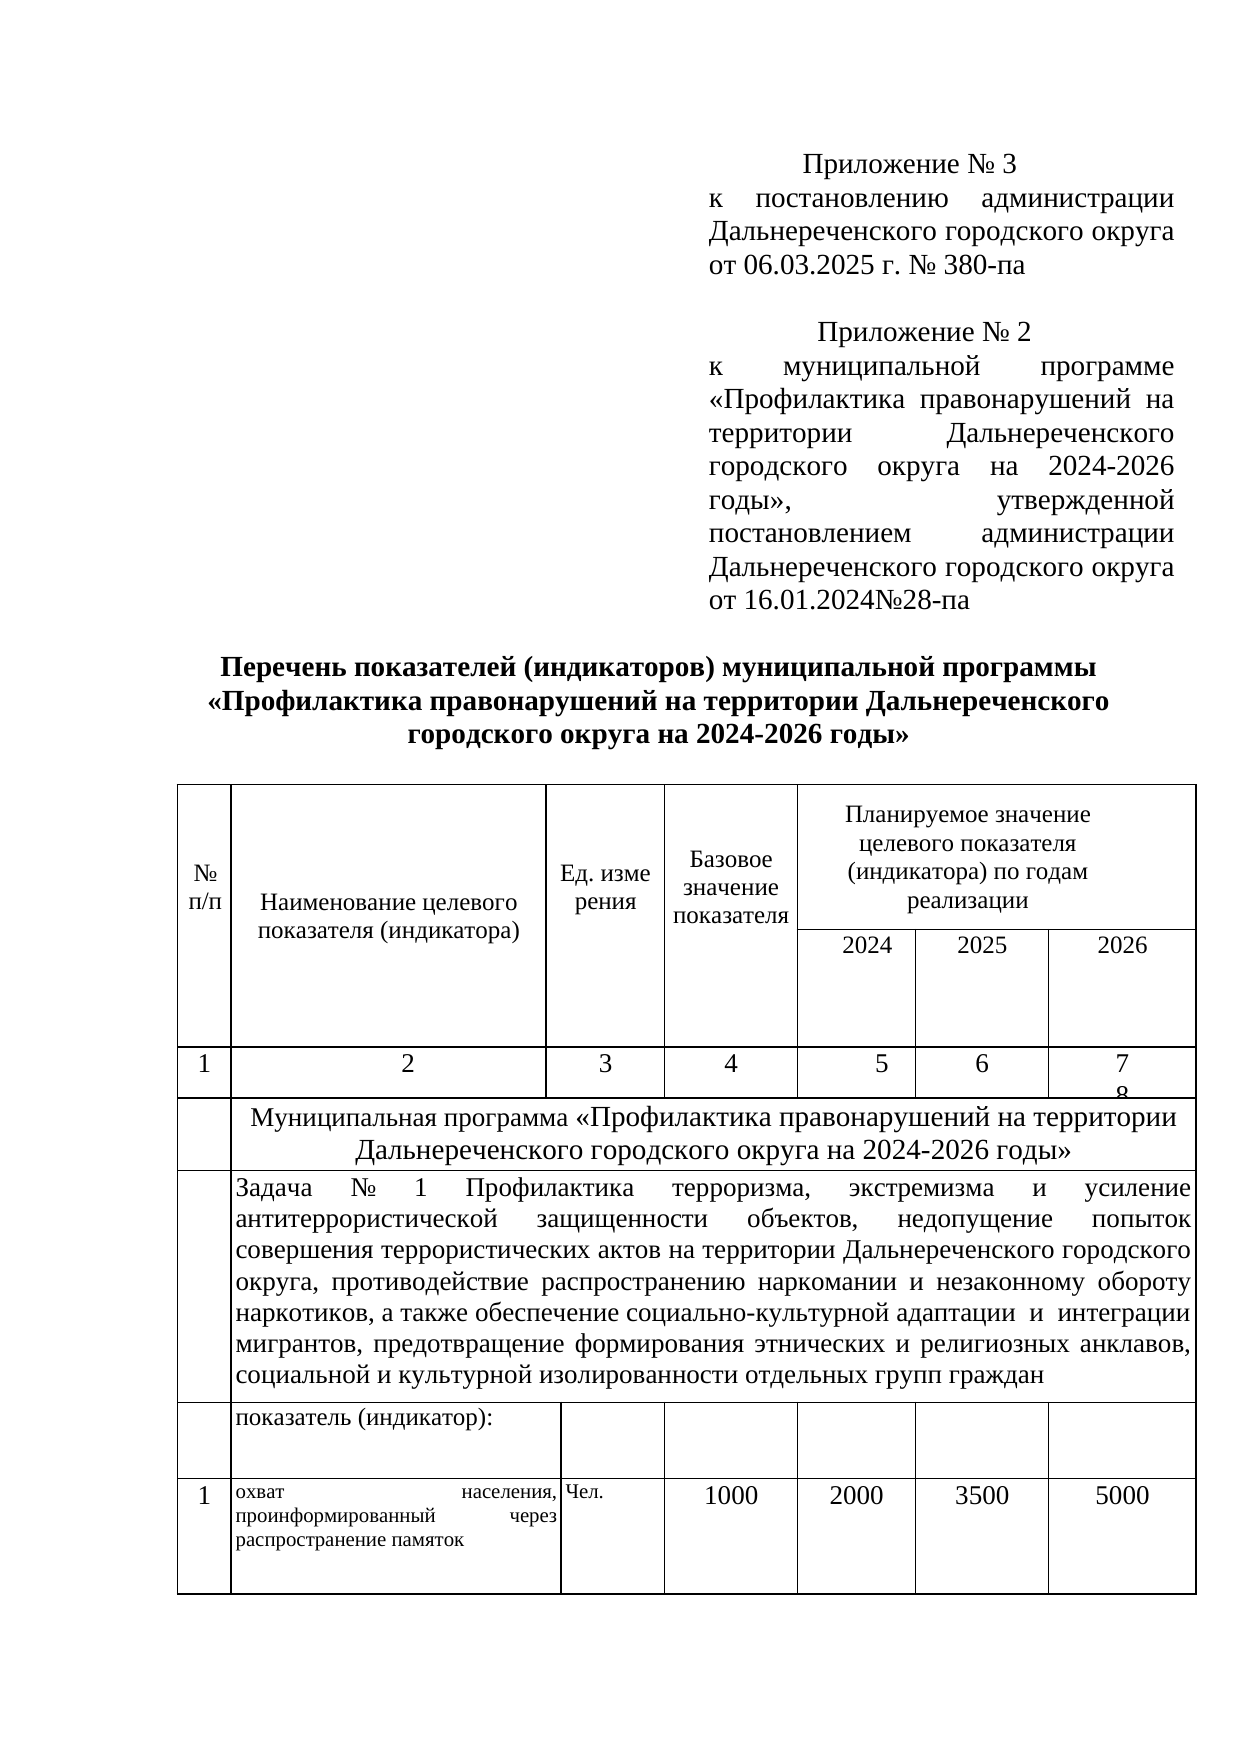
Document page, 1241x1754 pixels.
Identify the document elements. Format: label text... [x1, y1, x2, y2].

table_header Ед. изме рения [547, 785, 664, 1046]
table_cell [665, 1403, 797, 1478]
table_cell [178, 1403, 230, 1478]
table_cell 3500 [916, 1479, 1048, 1593]
table_cell 1 [178, 1479, 230, 1593]
table_cell 6 [916, 1048, 1048, 1097]
table_cell [916, 1403, 1048, 1478]
table_cell [562, 1403, 664, 1478]
table_cell 3 [547, 1048, 664, 1097]
table_cell 2 [232, 1048, 545, 1097]
table_cell [178, 1208, 230, 1402]
table_cell 2024 [798, 930, 915, 1046]
table_cell показатель (индикатор): [232, 1403, 560, 1478]
text «Профилактика правонарушений на территории Дальнереченского городского округа на 2024-2026 годы» [177, 683, 1140, 750]
text к постановлению администрации Дальнереченского городского округа от 06.03.2025 г. № 380-па [709, 180, 1174, 281]
table_header Базовое значение показателя [665, 785, 797, 1046]
table_cell [178, 1128, 230, 1169]
table_cell 1 [178, 1048, 230, 1097]
table_cell 4 [665, 1048, 797, 1097]
table_cell Муниципальная программа «Профилактика правонарушений на территории Дальнереченского городского округа на 2024-2026 годы» [232, 1099, 1195, 1169]
text Приложение № 2 [709, 314, 1140, 348]
table_cell [178, 1171, 230, 1208]
table_cell 1000 [665, 1479, 797, 1593]
table_cell Задача № 1 Профилактика терроризма, экстремизма и усиление антитеррористической защищенности объектов, недопущение попыток совершения террористических актов на территории Дальнереченского городского округа, противодействие распространению наркомании и незаконному обороту наркотиков, а также обеспечение социально-культурной адаптации и интеграции мигрантов, предотвращение формирования этнических и религиозных анклавов, социальной и культурной изолированности отдельных групп граждан [232, 1171, 1195, 1402]
table_cell 5 [798, 1048, 915, 1097]
table_cell 5000 [1049, 1479, 1195, 1593]
table_cell охват населения, проинформированный через распространение памяток [232, 1479, 560, 1593]
table_header Наименование целевого показателя (индикатора) [232, 785, 545, 1046]
text к муниципальной программе «Профилактика правонарушений на территории Дальнереченского городского округа на 2024-2026 годы», утвержденной постановлением администрации Дальнереченского городского округа от 16.01.2024№28-па [709, 348, 1174, 616]
table_cell 2025 [916, 930, 1048, 1046]
table_header № п/п [178, 785, 230, 1046]
table_cell 2026 [1049, 930, 1195, 1046]
table_cell [798, 1403, 915, 1478]
table_cell [1049, 1403, 1195, 1478]
text Приложение № 3 [679, 146, 1140, 180]
table_header Планируемое значение целевого показателя (индикатора) по годам реализации [798, 785, 1195, 929]
table_cell Чел. [562, 1479, 664, 1593]
text Перечень показателей (индикаторов) муниципальной программы [177, 649, 1140, 683]
table_cell 2000 [798, 1479, 915, 1593]
